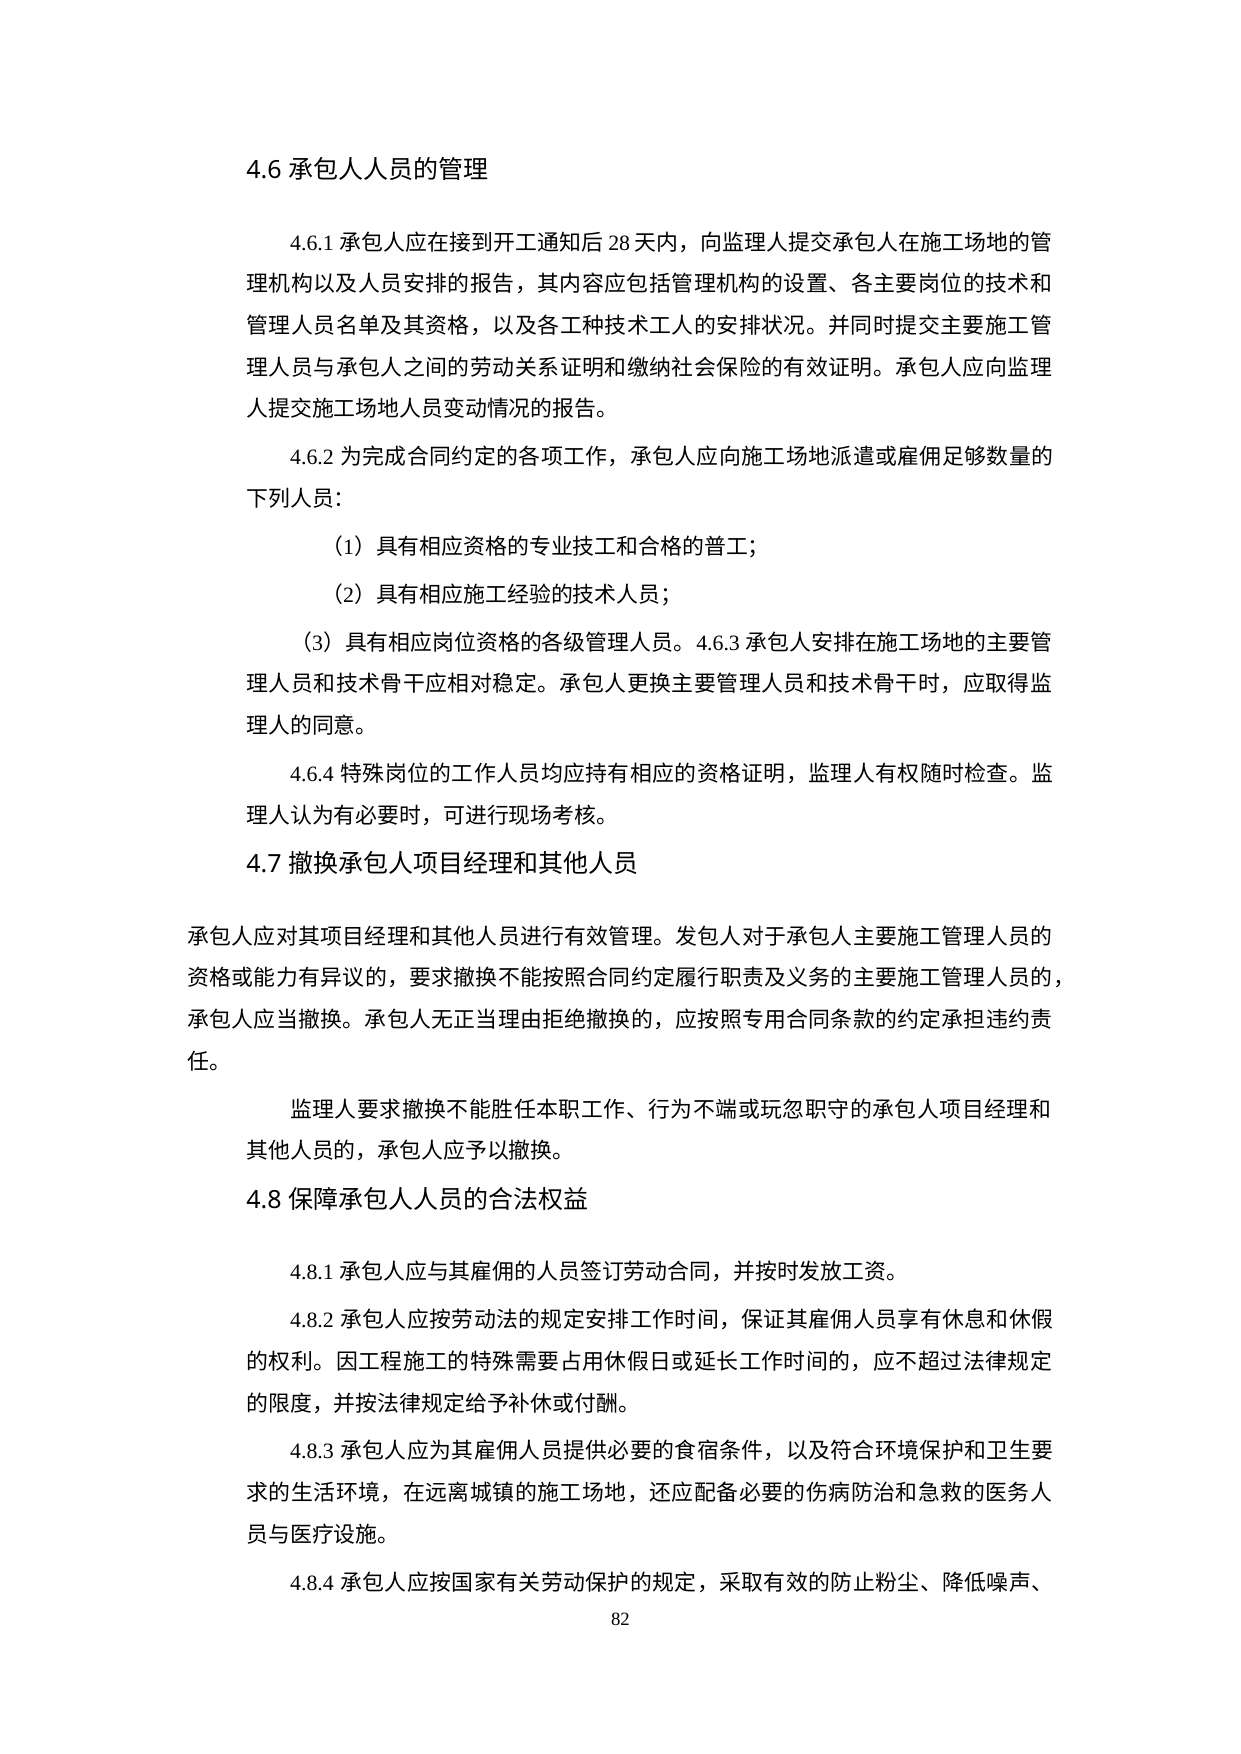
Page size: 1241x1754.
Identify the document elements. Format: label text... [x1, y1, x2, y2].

text 承包人应对其项目经理和其他人员进行有效管理。发包人对于承包人主要施工管理人员的资格或能力有异议的，要求撤换不能按照合同约定履行职责及义务的主要施工管理人员的，承包人应当撤换。承包人无正当理由拒绝撤换的，应按照专用合同条款的约定承担违约责任。 [187, 911, 1053, 1077]
text 4.6 承包人人员的管理 [246, 150, 1053, 186]
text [246, 1557, 1053, 1598]
text 4.6.4 特殊岗位的工作人员均应持有相应的资格证明，监理人有权随时检查。监理人认为有必要时，可进行现场考核。 [246, 748, 1053, 831]
text 4.7 撤换承包人项目经理和其他人员 [246, 844, 1053, 880]
text 4.6.1 承包人应在接到开工通知后28天内，向监理人提交承包人在施工场地的管理机构以及人员安排的报告，其内容应包括管理机构的设置、各主要岗位的技术和管理人员名单及其资格，以及各工种技术工人的安排状况。并同时提交主要施工管理人员与承包人之间的劳动关系证明和缴纳社会保险的有效证明。承包人应向监理人提交施工场地人员变动情况的报告。 [246, 217, 1053, 425]
text 4.6.2 为完成合同约定的各项工作，承包人应向施工场地派遣或雇佣足够数量的下列人员： [246, 431, 1053, 515]
text 4.8.3 承包人应为其雇佣人员提供必要的食宿条件，以及符合环境保护和卫生要求的生活环境，在远离城镇的施工场地，还应配备必要的伤病防治和急救的医务人员与医疗设施。 [246, 1426, 1053, 1551]
text （2）具有相应施工经验的技术人员； [246, 569, 1053, 611]
text 4.8.1 承包人应与其雇佣的人员签订劳动合同，并按时发放工资。 [246, 1246, 1053, 1288]
text （3）具有相应岗位资格的各级管理人员。4.6.3 承包人安排在施工场地的主要管理人员和技术骨干应相对稳定。承包人更换主要管理人员和技术骨干时，应取得监理人的同意。 [246, 617, 1053, 742]
text （1）具有相应资格的专业技工和合格的普工； [246, 521, 1053, 563]
text 4.8 保障承包人人员的合法权益 [246, 1179, 1053, 1216]
text 4.8.2 承包人应按劳动法的规定安排工作时间，保证其雇佣人员享有休息和休假的权利。因工程施工的特殊需要占用休假日或延长工作时间的，应不超过法律规定的限度，并按法律规定给予补休或付酬。 [246, 1294, 1053, 1419]
text 监理人要求撤换不能胜任本职工作、行为不端或玩忽职守的承包人项目经理和其他人员的，承包人应予以撤换。 [246, 1084, 1053, 1167]
